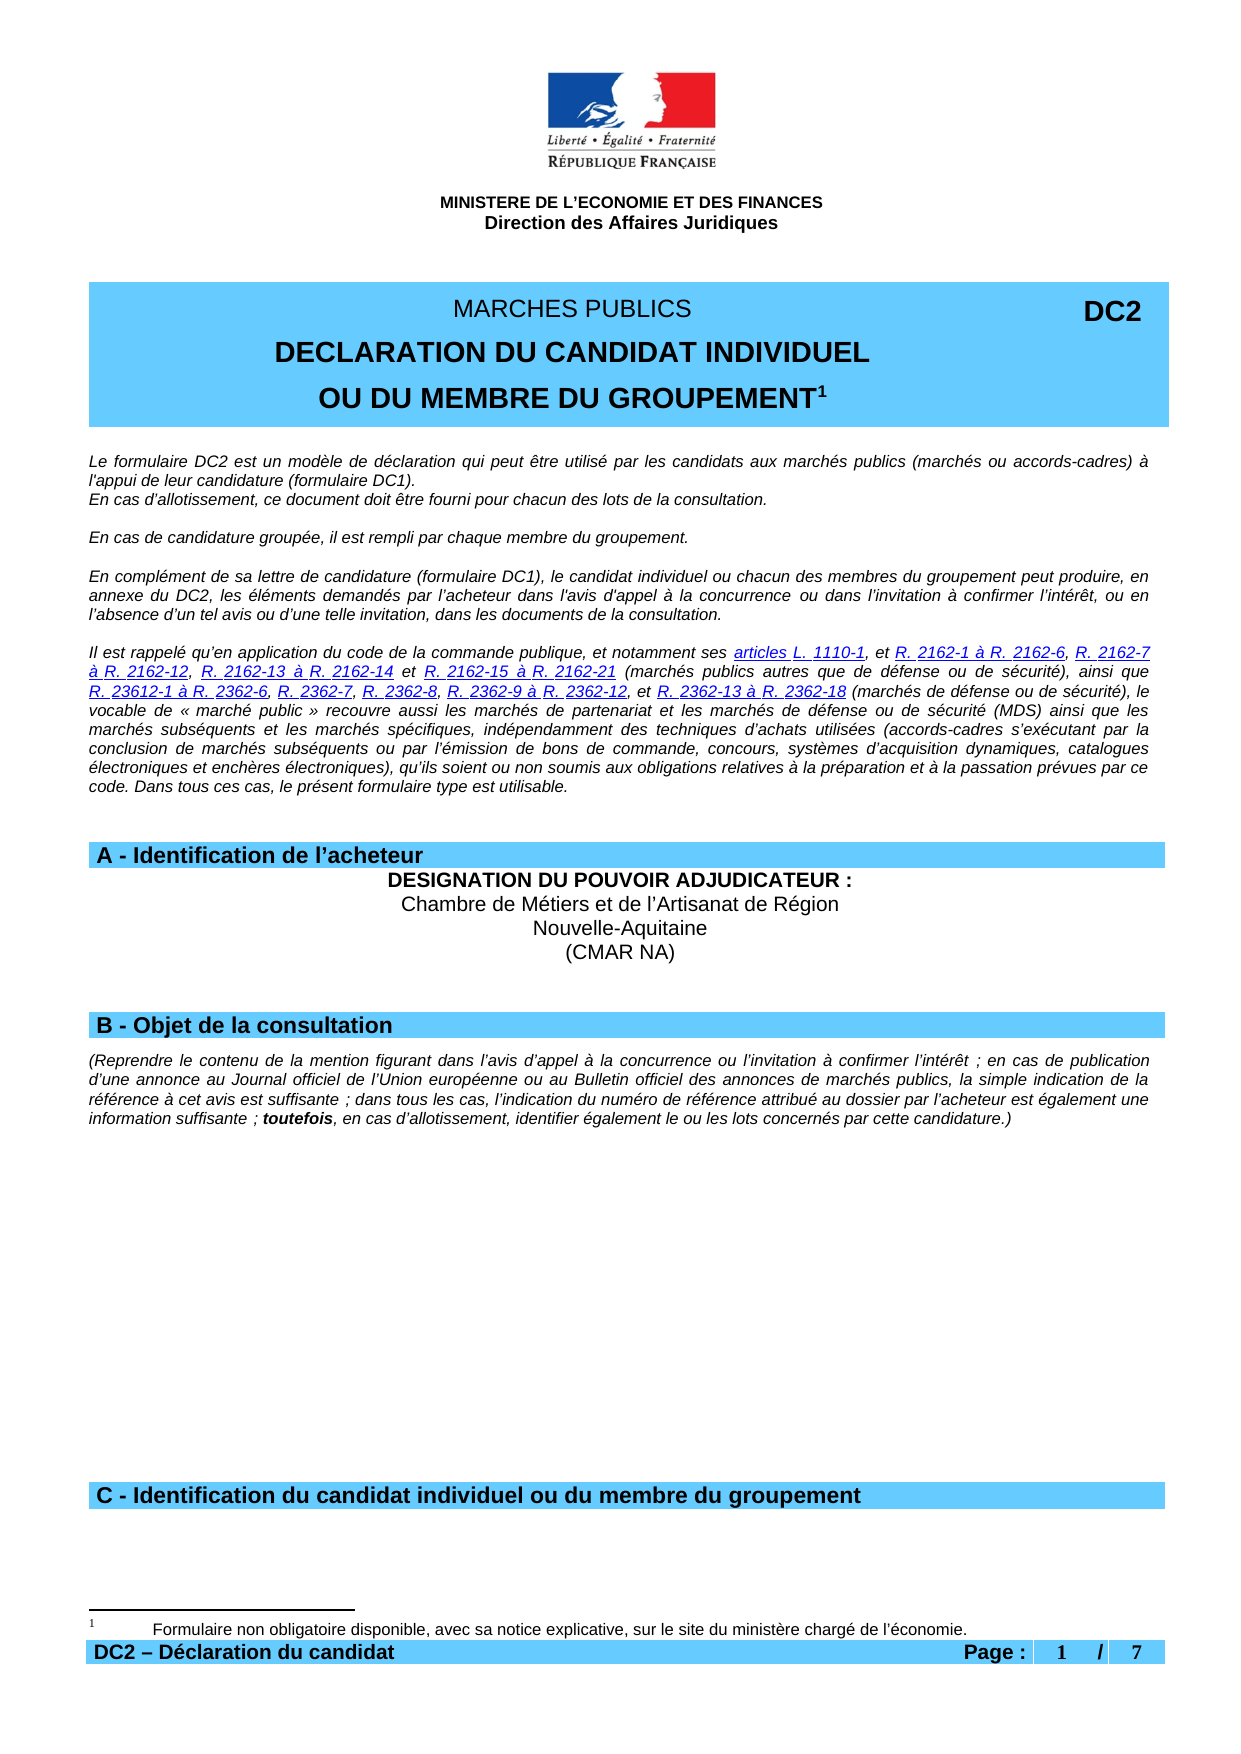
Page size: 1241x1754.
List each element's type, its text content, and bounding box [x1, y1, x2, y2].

table_header DC2 [1056, 282, 1169, 427]
subtitle Le formulaire DC2 est un modèle de déclaration qui peut être utilisé par les candidats aux marchés publics (marchés ou accords-cadres) à l'appui de leur candidature (formulaire DC1). [89, 451, 1152, 490]
picture [547, 71, 716, 169]
text DESIGNATION DU POUVOIR ADJUDICATEUR : [89, 868, 1152, 892]
text Chambre de Métiers et de l’Artisanat de Région Nouvelle-Aquitaine [89, 892, 1152, 940]
text (CMAR NA) [89, 940, 1152, 988]
table_header MINISTERE DE L’ECONOMIE ET DES FINANCES Direction des Affaires Juridiques [89, 71, 1174, 258]
subtitle En cas d’allotissement, ce document doit être fourni pour chacun des lots de la consultation. [89, 490, 1152, 509]
table_header C - Identification du candidat individuel ou du membre du groupement [89, 1482, 1165, 1509]
text En complément de sa lettre de candidature (formulaire DC1), le candidat individuel ou chacun des membres du groupement peut produire, en annexe du DC2, les éléments demandés par l’acheteur dans l'avis d'appel à la concurrence ou dans l’invitation à confirmer l’intérêt, ou en l’absence d’un tel avis ou d’une telle invitation, dans les documents de la consultation. [89, 566, 1152, 624]
table_header MARCHES PUBLICS DECLARATION DU candidat INDIVIDUEL OU DU MEMBRE DU GROUPEMENT [89, 282, 1056, 427]
text (Reprendre le contenu de la mention figurant dans l’avis d’appel à la concurrence ou l’invitation à confirmer l’intérêt ; en cas de publication d’une annonce au Journal officiel de l’Union européenne ou au Bulletin officiel des annonces de marchés publics, la simple indication de la référence à cet avis est suffisante ; dans tous les cas, l’indication du numéro de référence attribué au dossier par l’acheteur est également une information suffisante ; toutefois, en cas d’allotissement, identifier également le ou les lots concernés par cette candidature.) [89, 1051, 1152, 1128]
text Il est rappelé qu’en application du code de la commande publique, et notamment ses articles L. 1110-1, et R. 2162-1 à R. 2162-6, R. 2162-7 à R. 2162-12, R. 2162-13 à R. 2162-14 et R. 2162-15 à R. 2162-21 (marchés publics autres que de défense ou de sécurité), ainsi que R. 23612-1 à R. 2362-6, R. 2362-7, R. 2362-8, R. 2362-9 à R. 2362-12, et R. 2362-13 à R. 2362-18 (marchés de défense ou de sécurité), le vocable de « marché public » recouvre aussi les marchés de partenariat et les marchés de défense ou de sécurité (MDS) ainsi que les marchés subséquents et les marchés spécifiques, indépendamment des techniques d’achats utilisées (accords-cadres s’exécutant par la conclusion de marchés subséquents ou par l’émission de bons de commande, concours, systèmes d’acquisition dynamiques, catalogues électroniques et enchères électroniques), qu’ils soient ou non soumis aux obligations relatives à la préparation et à la passation prévues par ce code. Dans tous ces cas, le présent formulaire type est utilisable. [89, 643, 1152, 796]
text En cas de candidature groupée, il est rempli par chaque membre du groupement. [89, 528, 1152, 547]
table_header B - Objet de la consultation [89, 1012, 1165, 1038]
table_header A - Identification de l’acheteur [89, 842, 1165, 868]
